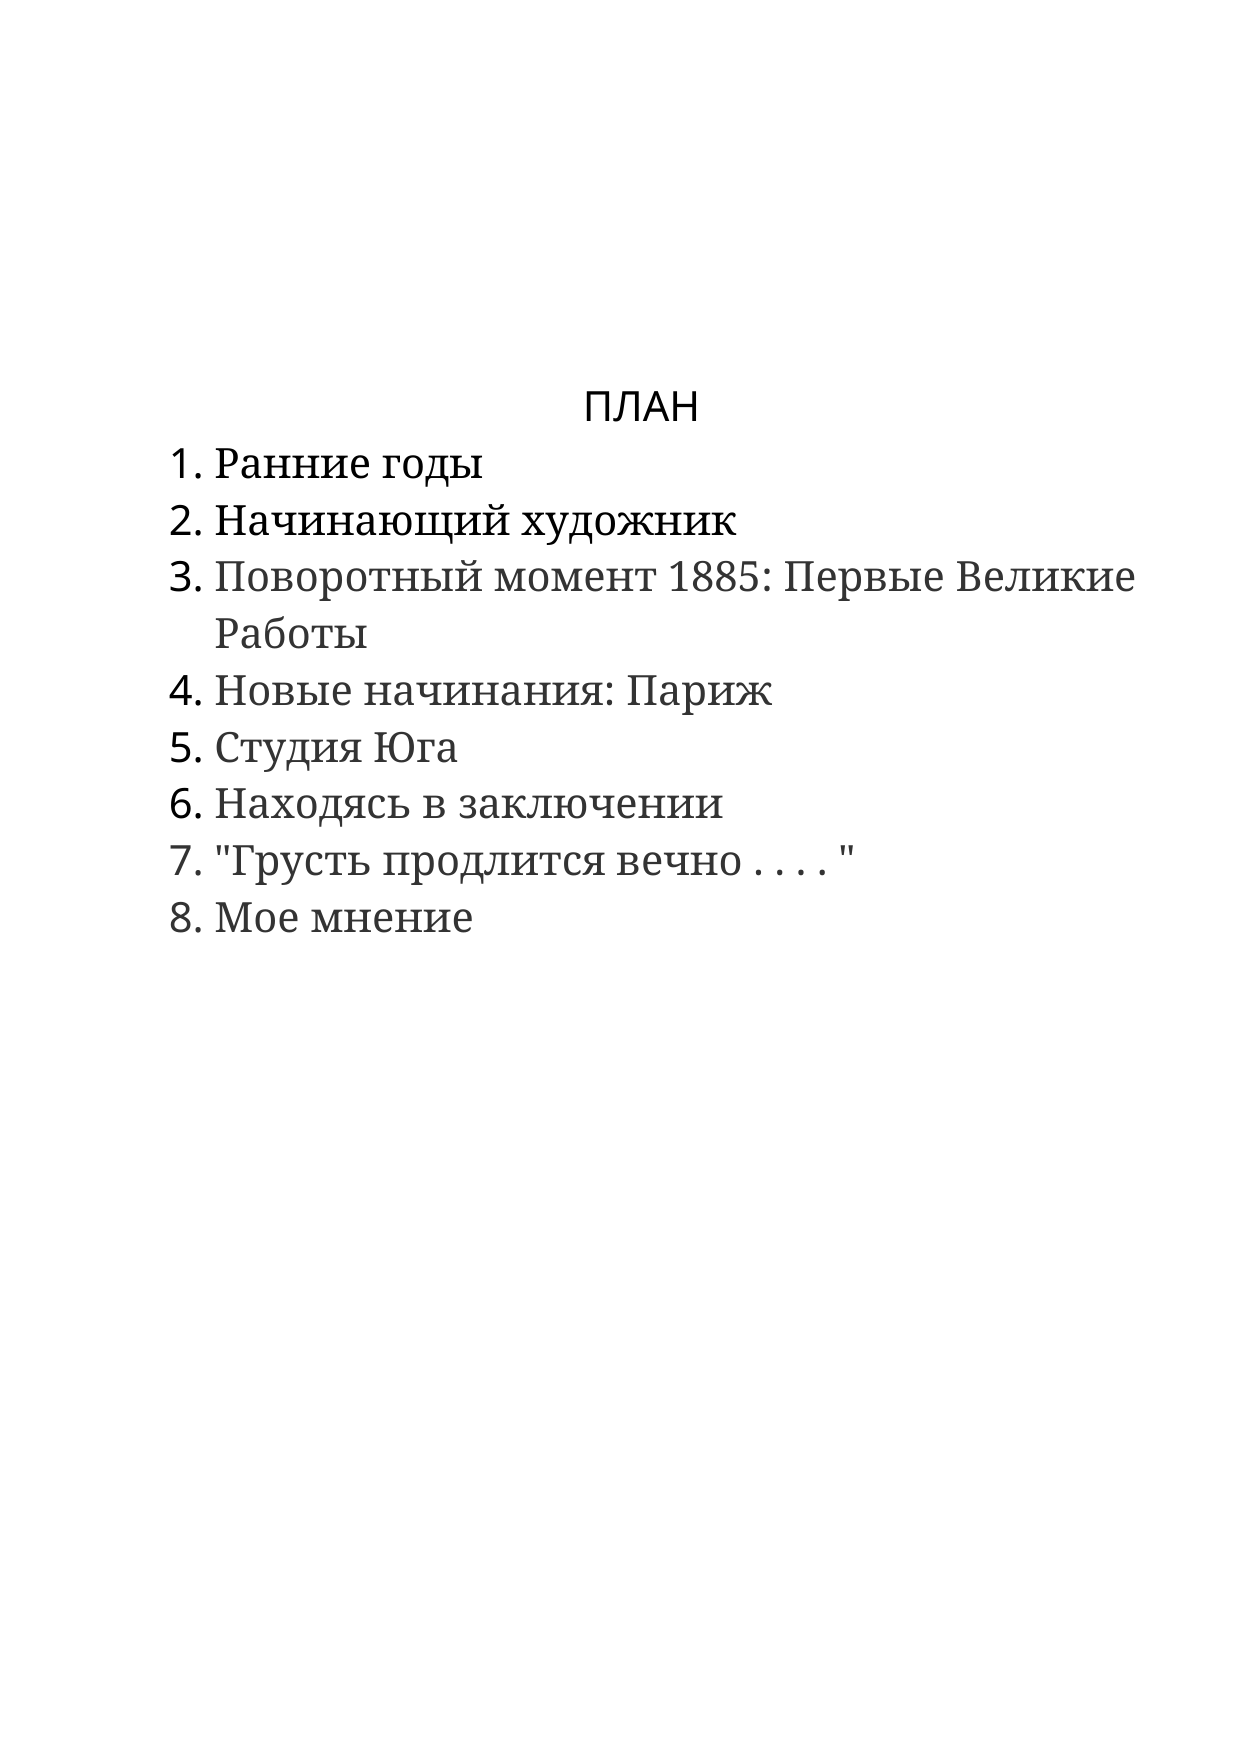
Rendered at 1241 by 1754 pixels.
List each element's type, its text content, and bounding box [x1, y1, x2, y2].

text ПЛАН [131, 377, 1152, 434]
list "Грусть продлится вечно . . . . " [169, 831, 1152, 888]
list Находясь в заключении [169, 774, 1152, 831]
list Поворотный момент 1885: Первые Великие Работы [169, 547, 1152, 661]
list Ранние годы [169, 434, 1152, 490]
list Студия Юга [169, 717, 1152, 774]
list Начинающий художник [169, 490, 1152, 547]
list Мое мнение [169, 888, 1152, 944]
list Новые начинания: Париж [169, 661, 1152, 717]
